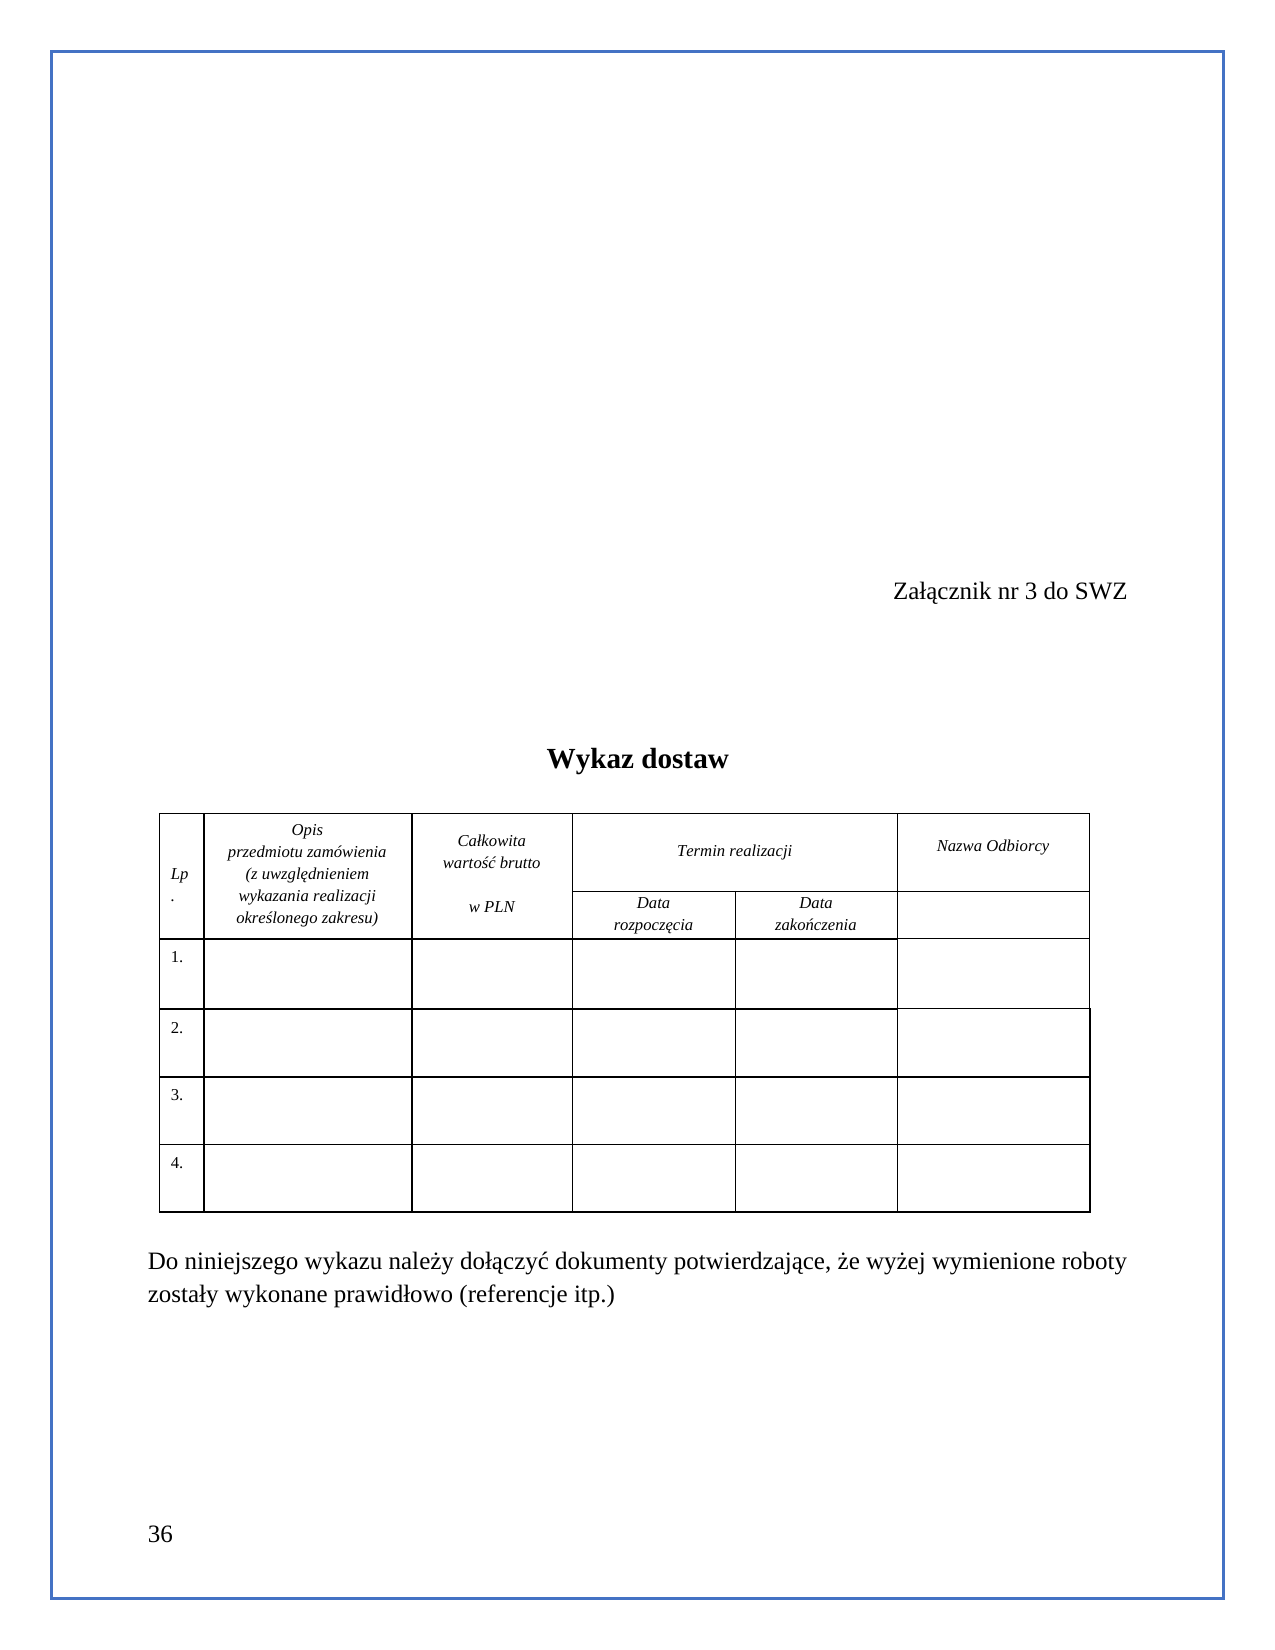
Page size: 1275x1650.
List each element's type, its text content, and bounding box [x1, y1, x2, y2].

table_cell [573, 1145, 735, 1211]
table_cell [736, 1078, 897, 1143]
table_header Termin realizacji [573, 814, 897, 891]
table_cell [573, 1010, 735, 1076]
table_cell [736, 940, 897, 1008]
table_header Całkowita wartość brutto w PLN [413, 814, 572, 938]
table_cell [573, 1078, 735, 1143]
table_cell [160, 940, 203, 1008]
table_header Lp. [160, 814, 203, 938]
table_header Nazwa Odbiorcy [898, 814, 1089, 891]
table_cell Data rozpoczęcia [573, 892, 735, 938]
table_cell [573, 940, 735, 1008]
table_cell [205, 940, 411, 1008]
table_cell [898, 1009, 1089, 1076]
table_cell [160, 1010, 203, 1076]
table_cell [205, 1010, 411, 1076]
table_header Opis przedmiotu zamówienia (z uwzględnieniem wykazania realizacji określonego zakresu) [205, 814, 411, 938]
text Wykaz dostaw [148, 741, 1127, 775]
table_cell [736, 1145, 897, 1211]
table_cell [413, 940, 572, 1008]
table_cell Data zakończenia [736, 892, 897, 938]
table_cell [736, 1010, 897, 1076]
table_cell [160, 1145, 203, 1211]
table_cell [898, 939, 1089, 1008]
text Załącznik nr 3 do SWZ [148, 576, 1127, 605]
table_cell [160, 1078, 203, 1143]
table_cell [413, 1145, 572, 1211]
table_cell [898, 1078, 1089, 1143]
table_cell [898, 892, 1089, 938]
table_cell [413, 1010, 572, 1076]
table_cell [205, 1078, 411, 1143]
table_cell [205, 1145, 411, 1211]
table_cell [898, 1145, 1089, 1211]
text Do niniejszego wykazu należy dołączyć dokumenty potwierdzające, że wyżej wymienione roboty zostały wykonane prawidłowo (referencje itp.) [148, 1246, 1127, 1307]
table_cell [413, 1078, 572, 1143]
